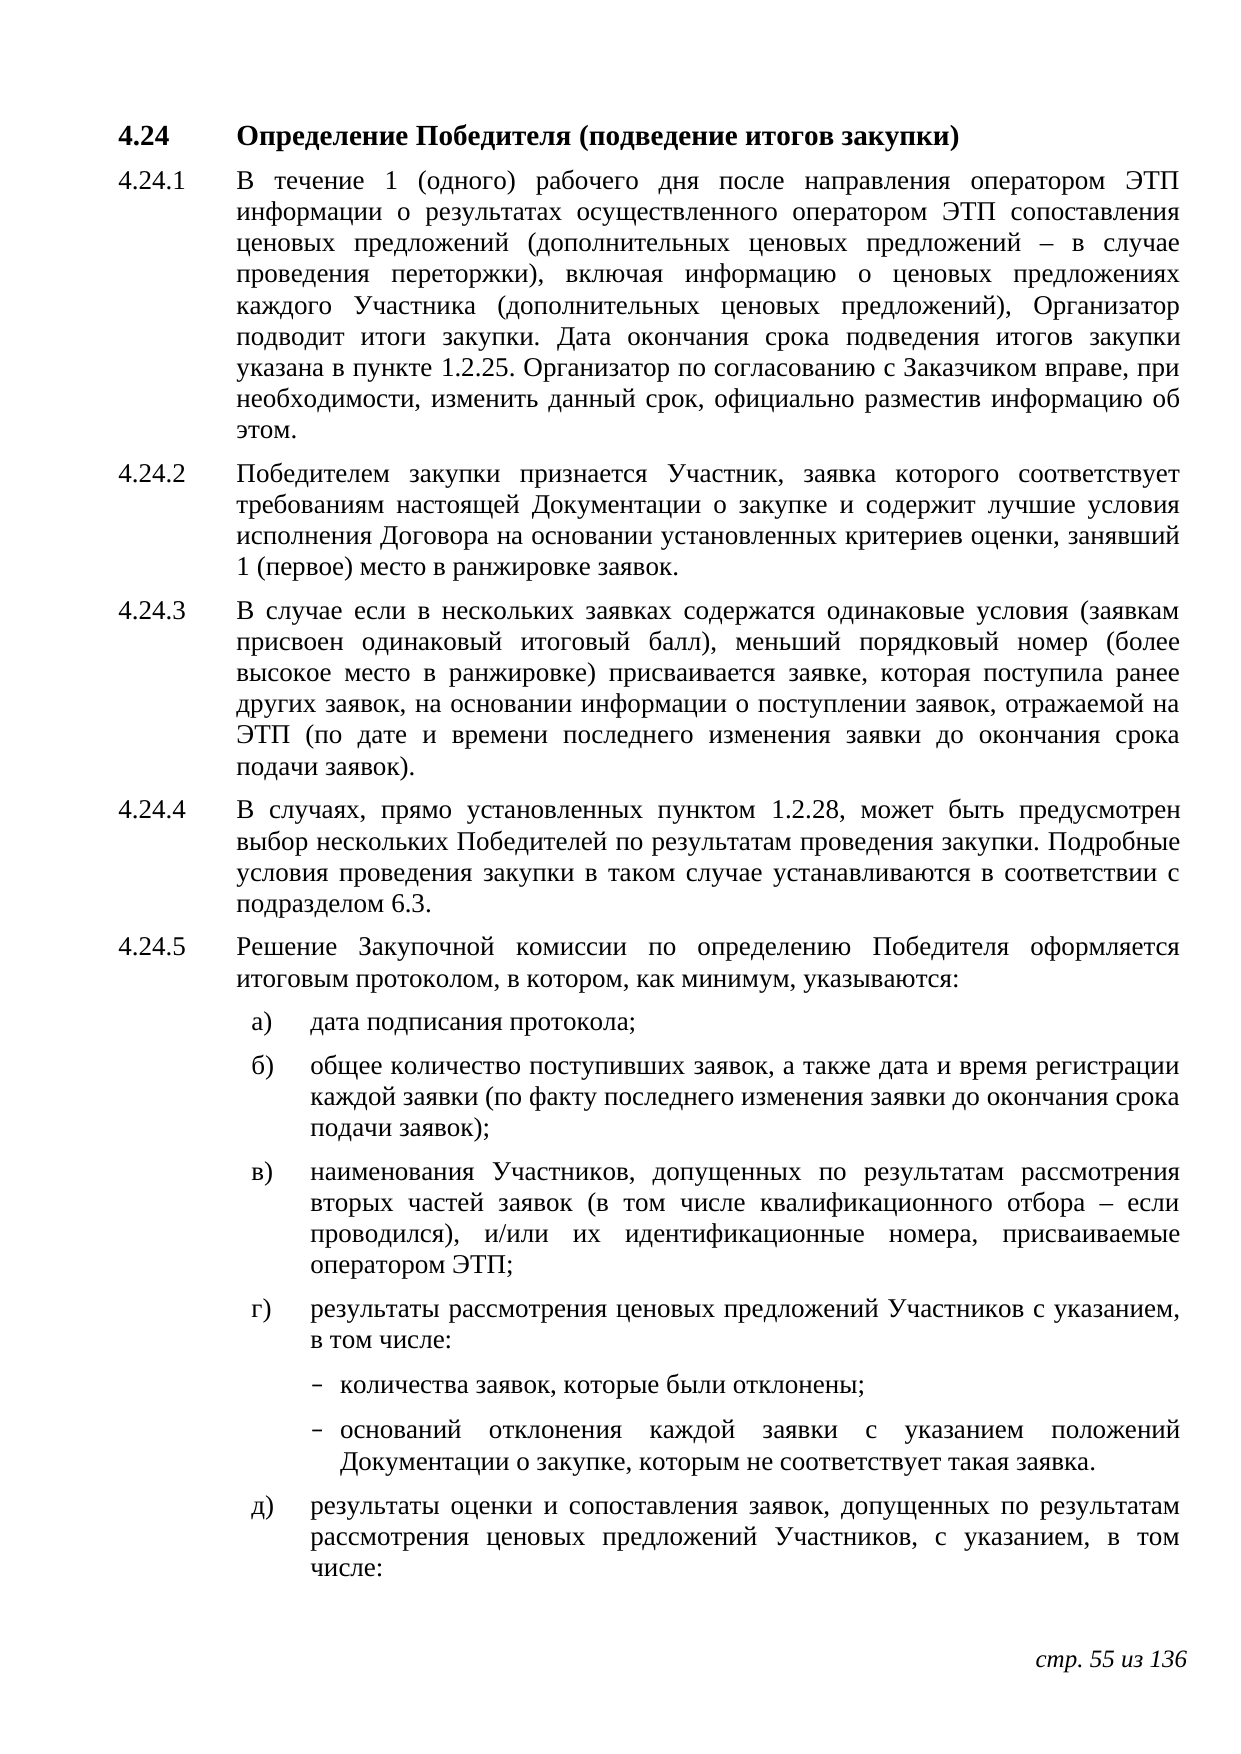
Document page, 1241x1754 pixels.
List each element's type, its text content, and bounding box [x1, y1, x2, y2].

text общее количество поступивших заявок, а также дата и время регистрации каждой заявки (по факту последнего изменения заявки до окончания срока подачи заявок); [251, 1049, 1181, 1142]
list количества заявок, которые были отклонены; [310, 1367, 1181, 1400]
text дата подписания протокола; [251, 1005, 1181, 1036]
list оснований отклонения каждой заявки с указанием положений Документации о закупке, которым не соответствует такая заявка. [310, 1412, 1181, 1476]
text В течение 1 (одного) рабочего дня после направления оператором ЭТП информации о результатах осуществленного оператором ЭТП сопоставления ценовых предложений (дополнительных ценовых предложений – в случае проведения переторжки), включая информацию о ценовых предложениях каждого Участника (дополнительных ценовых предложений), Организатор подводит итоги закупки. Дата окончания срока подведения итогов закупки указана в пункте 1.2.25. Организатор по согласованию с Заказчиком вправе, при необходимости, изменить данный срок, официально разместив информацию об этом. [118, 164, 1181, 444]
text В случаях, прямо установленных пунктом 1.2.28, может быть предусмотрен выбор нескольких Победителей по результатам проведения закупки. Подробные условия проведения закупки в таком случае устанавливаются в соответствии с подразделом 6.3. [118, 793, 1181, 918]
text результаты оценки и сопоставления заявок, допущенных по результатам рассмотрения ценовых предложений Участников, с указанием, в том числе: [251, 1489, 1181, 1582]
text Победителем закупки признается Участник, заявка которого соответствует требованиям настоящей Документации о закупке и содержит лучшие условия исполнения Договора на основании установленных критериев оценки, занявший 1 (первое) место в ранжировке заявок. [118, 457, 1181, 582]
text наименования Участников, допущенных по результатам рассмотрения вторых частей заявок (в том числе квалификационного отбора – если проводился), и/или их идентификационные номера, присваиваемые оператором ЭТП; [251, 1155, 1181, 1279]
text Решение Закупочной комиссии по определению Победителя оформляется итоговым протоколом, в котором, как минимум, указываются: [118, 931, 1181, 993]
subtitle Определение Победителя (подведение итогов закупки) [118, 118, 1181, 152]
text В случае если в нескольких заявках содержатся одинаковые условия (заявкам присвоен одинаковый итоговый балл), меньший порядковый номер (более высокое место в ранжировке) присваивается заявке, которая поступила ранее других заявок, на основании информации о поступлении заявок, отражаемой на ЭТП (по дате и времени последнего изменения заявки до окончания срока подачи заявок). [118, 594, 1181, 781]
text результаты рассмотрения ценовых предложений Участников с указанием, в том числе: [251, 1292, 1181, 1354]
